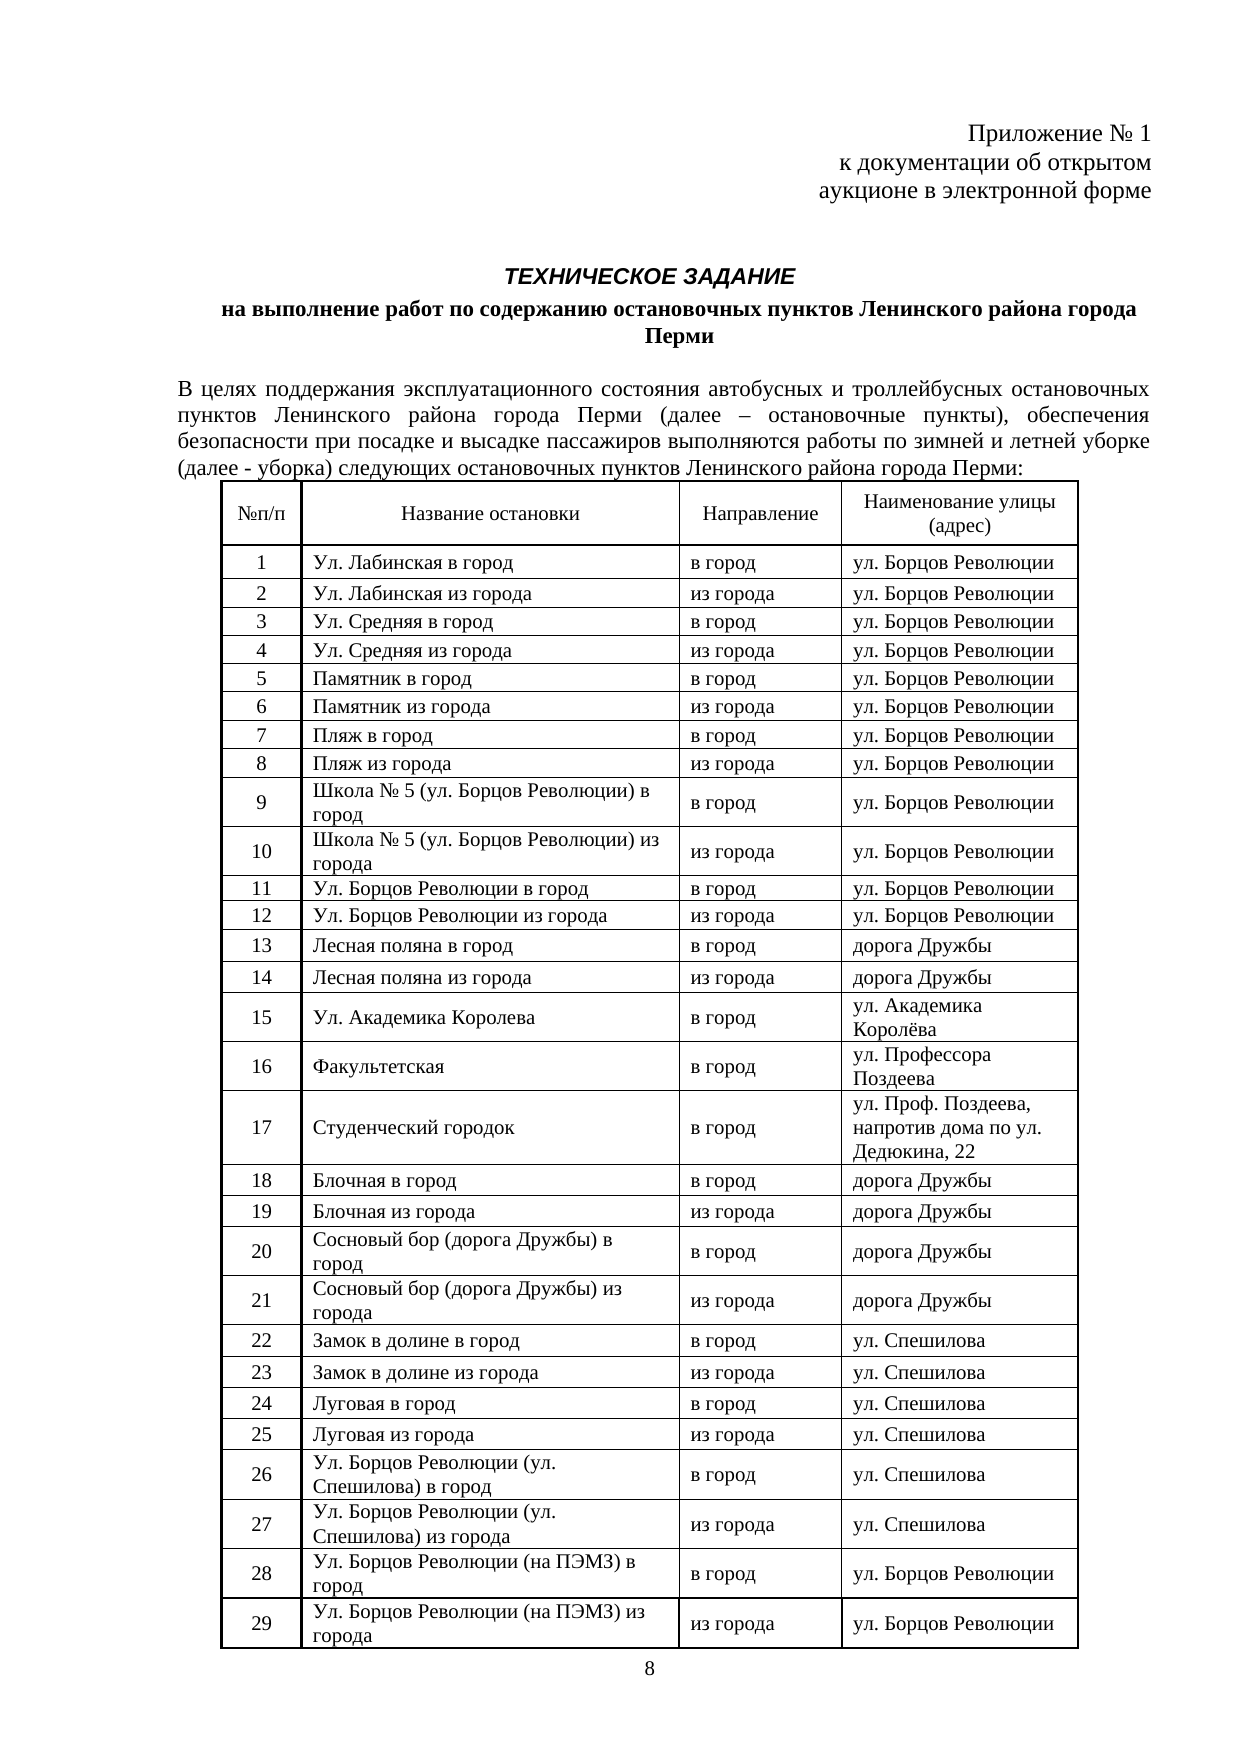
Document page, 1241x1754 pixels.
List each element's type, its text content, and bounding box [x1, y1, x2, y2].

table_cell 18 [223, 1165, 300, 1195]
table_cell ул. Спешилова [842, 1500, 1077, 1548]
table_cell из города [680, 1276, 841, 1324]
table_cell Блочная из города [303, 1196, 679, 1226]
table_cell дорога Дружбы [842, 1227, 1077, 1275]
table_cell 13 [223, 930, 300, 961]
table_cell в город [680, 546, 841, 578]
table_cell 29 [223, 1599, 300, 1647]
table_cell Ул. Борцов Революции (ул. Спешилова) в город [303, 1450, 679, 1498]
table_cell в город [680, 721, 841, 748]
table_header Название остановки [303, 482, 679, 544]
table_cell в город [680, 778, 841, 826]
table_cell дорога Дружбы [842, 962, 1077, 992]
table_cell ул. Спешилова [842, 1450, 1077, 1498]
text Приложение № 1 [148, 118, 1152, 147]
table_cell в город [680, 1388, 841, 1418]
table_cell из города [680, 1500, 841, 1548]
table_cell ул. Спешилова [842, 1419, 1077, 1449]
table_cell ул. Академика Королёва [842, 993, 1077, 1041]
table_cell ул. Борцов Революции [842, 546, 1077, 578]
table_header Направление [680, 482, 841, 544]
table_cell 21 [223, 1276, 300, 1324]
table_cell в город [680, 1042, 841, 1090]
table_cell в город [680, 1227, 841, 1275]
table_cell 19 [223, 1196, 300, 1226]
table_cell ул. Борцов Революции [842, 901, 1077, 929]
table_cell ул. Борцов Революции [842, 664, 1077, 691]
table_cell 7 [223, 721, 300, 748]
table_cell ул. Борцов Революции [842, 636, 1077, 663]
table_cell 8 [223, 749, 300, 777]
table_cell Луговая в город [303, 1388, 679, 1418]
table_cell Ул. Средняя из города [303, 636, 679, 663]
table_cell ул. Спешилова [842, 1388, 1077, 1418]
table_cell Луговая из города [303, 1419, 679, 1449]
table_cell дорога Дружбы [842, 1196, 1077, 1226]
table_cell из города [680, 1196, 841, 1226]
table_cell ул. Борцов Революции [842, 778, 1077, 826]
subtitle ТЕХНИЧЕСКОЕ ЗАДАНИЕ [148, 263, 1152, 289]
table_cell Школа № 5 (ул. Борцов Революции) в город [303, 778, 679, 826]
table_cell в город [680, 930, 841, 961]
table_cell из города [680, 1599, 841, 1647]
table_header Наименование улицы (адрес) [842, 482, 1077, 544]
table_cell Ул. Академика Королева [303, 993, 679, 1041]
table_cell Ул. Лабинская в город [303, 546, 679, 578]
table_cell дорога Дружбы [842, 930, 1077, 961]
table_cell ул. Борцов Революции [842, 692, 1077, 720]
table_cell в город [680, 1091, 841, 1163]
table_cell в город [680, 608, 841, 635]
table_cell 16 [223, 1042, 300, 1090]
table_cell 26 [223, 1450, 300, 1498]
table_cell 12 [223, 901, 300, 929]
table_cell в город [680, 1165, 841, 1195]
table_cell Ул. Борцов Революции (на ПЭМЗ) в город [303, 1549, 679, 1597]
table_cell 10 [223, 827, 300, 875]
table_cell в город [680, 876, 841, 900]
table_cell ул. Борцов Революции [842, 749, 1077, 777]
table_cell 22 [223, 1325, 300, 1356]
text В целях поддержания эксплуатационного состояния автобусных и троллейбусных остановочных пунктов Ленинского района города Перми (далее – остановочные пункты), обеспечения безопасности при посадке и высадке пассажиров выполняются работы по зимней и летней уборке (далее - уборка) следующих остановочных пунктов Ленинского района города Перми: [177, 374, 1152, 480]
table_cell из города [680, 827, 841, 875]
table_cell в город [680, 1325, 841, 1356]
table_cell 20 [223, 1227, 300, 1275]
table_cell ул. Борцов Революции [842, 579, 1077, 607]
text на выполнение работ по содержанию остановочных пунктов Ленинского района города Перми [207, 296, 1152, 348]
table_cell из города [680, 962, 841, 992]
table_cell Замок в долине из города [303, 1357, 679, 1387]
table_cell 14 [223, 962, 300, 992]
table_cell Сосновый бор (дорога Дружбы) в город [303, 1227, 679, 1275]
table_cell из города [680, 749, 841, 777]
table_cell Ул. Борцов Революции в город [303, 876, 679, 900]
table_cell ул. Борцов Революции [842, 721, 1077, 748]
table_cell из города [680, 636, 841, 663]
table_cell из города [680, 1357, 841, 1387]
table_cell в город [680, 1450, 841, 1498]
table_cell 5 [223, 664, 300, 691]
table_cell 11 [223, 876, 300, 900]
table_cell 17 [223, 1091, 300, 1163]
table_cell 24 [223, 1388, 300, 1418]
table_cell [843, 1599, 1077, 1647]
table_cell в город [680, 1549, 841, 1597]
table_cell Замок в долине в город [303, 1325, 679, 1356]
table_cell ул. Спешилова [842, 1357, 1077, 1387]
table_cell 6 [223, 692, 300, 720]
text к документации об открытом [148, 147, 1152, 176]
table_cell в город [680, 993, 841, 1041]
table_cell 27 [223, 1500, 300, 1548]
table_cell Ул. Борцов Революции из города [303, 901, 679, 929]
table_cell 23 [223, 1357, 300, 1387]
table_cell 25 [223, 1419, 300, 1449]
table_cell Сосновый бор (дорога Дружбы) из города [303, 1276, 679, 1324]
table_cell из города [680, 579, 841, 607]
table_cell 9 [223, 778, 300, 826]
table_cell Памятник в город [303, 664, 679, 691]
table_cell из города [680, 1419, 841, 1449]
table_cell из города [680, 692, 841, 720]
table_cell Школа № 5 (ул. Борцов Революции) из города [303, 827, 679, 875]
table_cell Факультетская [303, 1042, 679, 1090]
table_cell Пляж в город [303, 721, 679, 748]
table_cell 1 [223, 546, 300, 578]
table_cell 28 [223, 1549, 300, 1597]
table_cell 4 [223, 636, 300, 663]
table_cell из города [680, 901, 841, 929]
table_cell 2 [223, 579, 300, 607]
text аукционе в электронной форме [148, 176, 1152, 204]
table_cell дорога Дружбы [842, 1165, 1077, 1195]
table_cell Ул. Борцов Революции (ул. Спешилова) из города [303, 1500, 679, 1548]
table_cell ул. Профессора Поздеева [842, 1042, 1077, 1090]
table_cell Лесная поляна из города [303, 962, 679, 992]
table_cell дорога Дружбы [842, 1276, 1077, 1324]
table_cell Ул. Лабинская из города [303, 579, 679, 607]
table_cell ул. Борцов Революции [842, 827, 1077, 875]
table_cell ул. Борцов Революции [842, 608, 1077, 635]
table_cell Пляж из города [303, 749, 679, 777]
table_cell в город [680, 664, 841, 691]
table_cell ул. Проф. Поздеева, напротив дома по ул. Дедюкина, 22 [842, 1091, 1077, 1163]
table_cell 15 [223, 993, 300, 1041]
table_cell ул. Борцов Революции [842, 876, 1077, 900]
table_cell Студенческий городок [303, 1091, 679, 1163]
table_cell Ул. Средняя в город [303, 608, 679, 635]
table_cell 3 [223, 608, 300, 635]
table_cell Памятник из города [303, 692, 679, 720]
table_cell Блочная в город [303, 1165, 679, 1195]
table_cell ул. Борцов Революции [842, 1549, 1077, 1597]
table_cell Лесная поляна в город [303, 930, 679, 961]
table_cell Ул. Борцов Революции (на ПЭМЗ) из города [303, 1599, 678, 1647]
table_header №п/п [223, 482, 300, 544]
table_cell ул. Спешилова [842, 1325, 1077, 1356]
